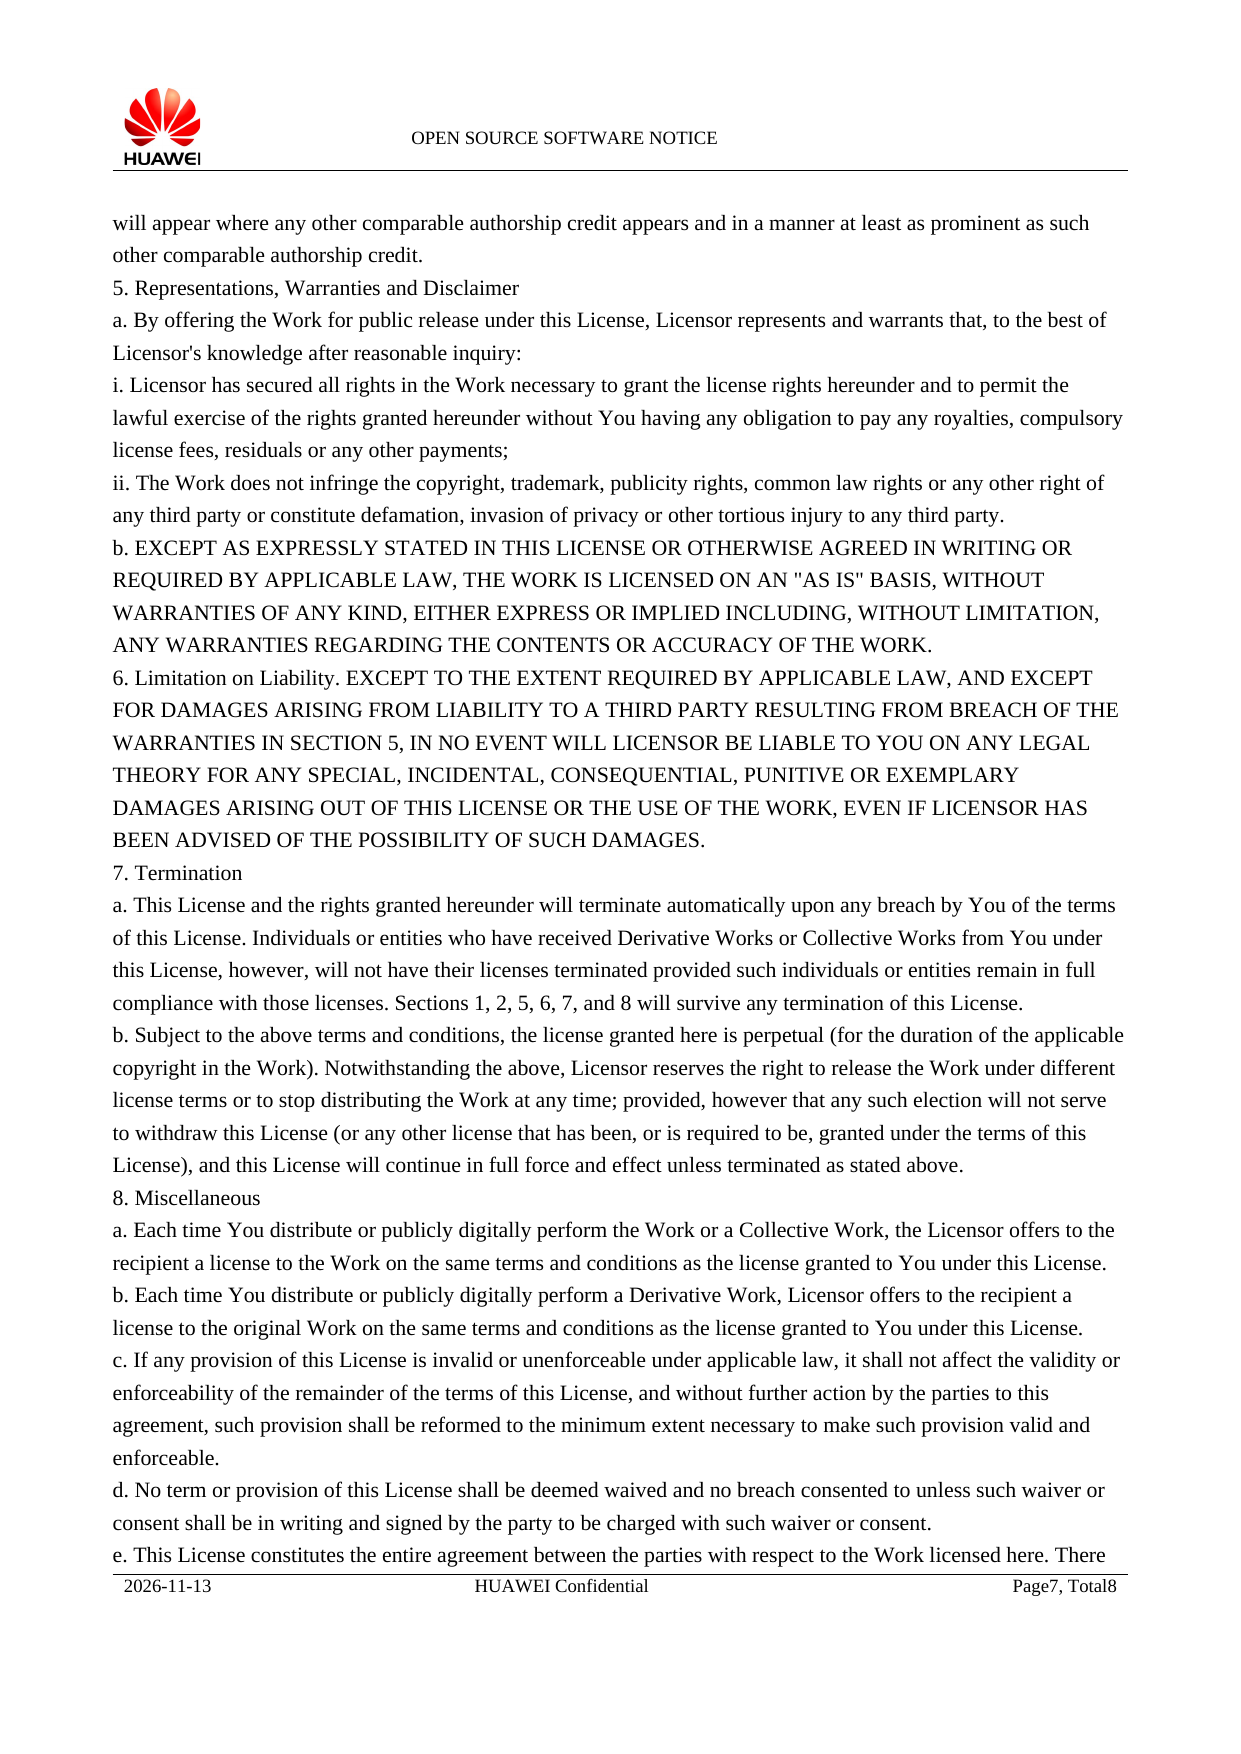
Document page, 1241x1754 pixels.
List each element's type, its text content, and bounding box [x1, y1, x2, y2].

picture [124, 88, 201, 165]
